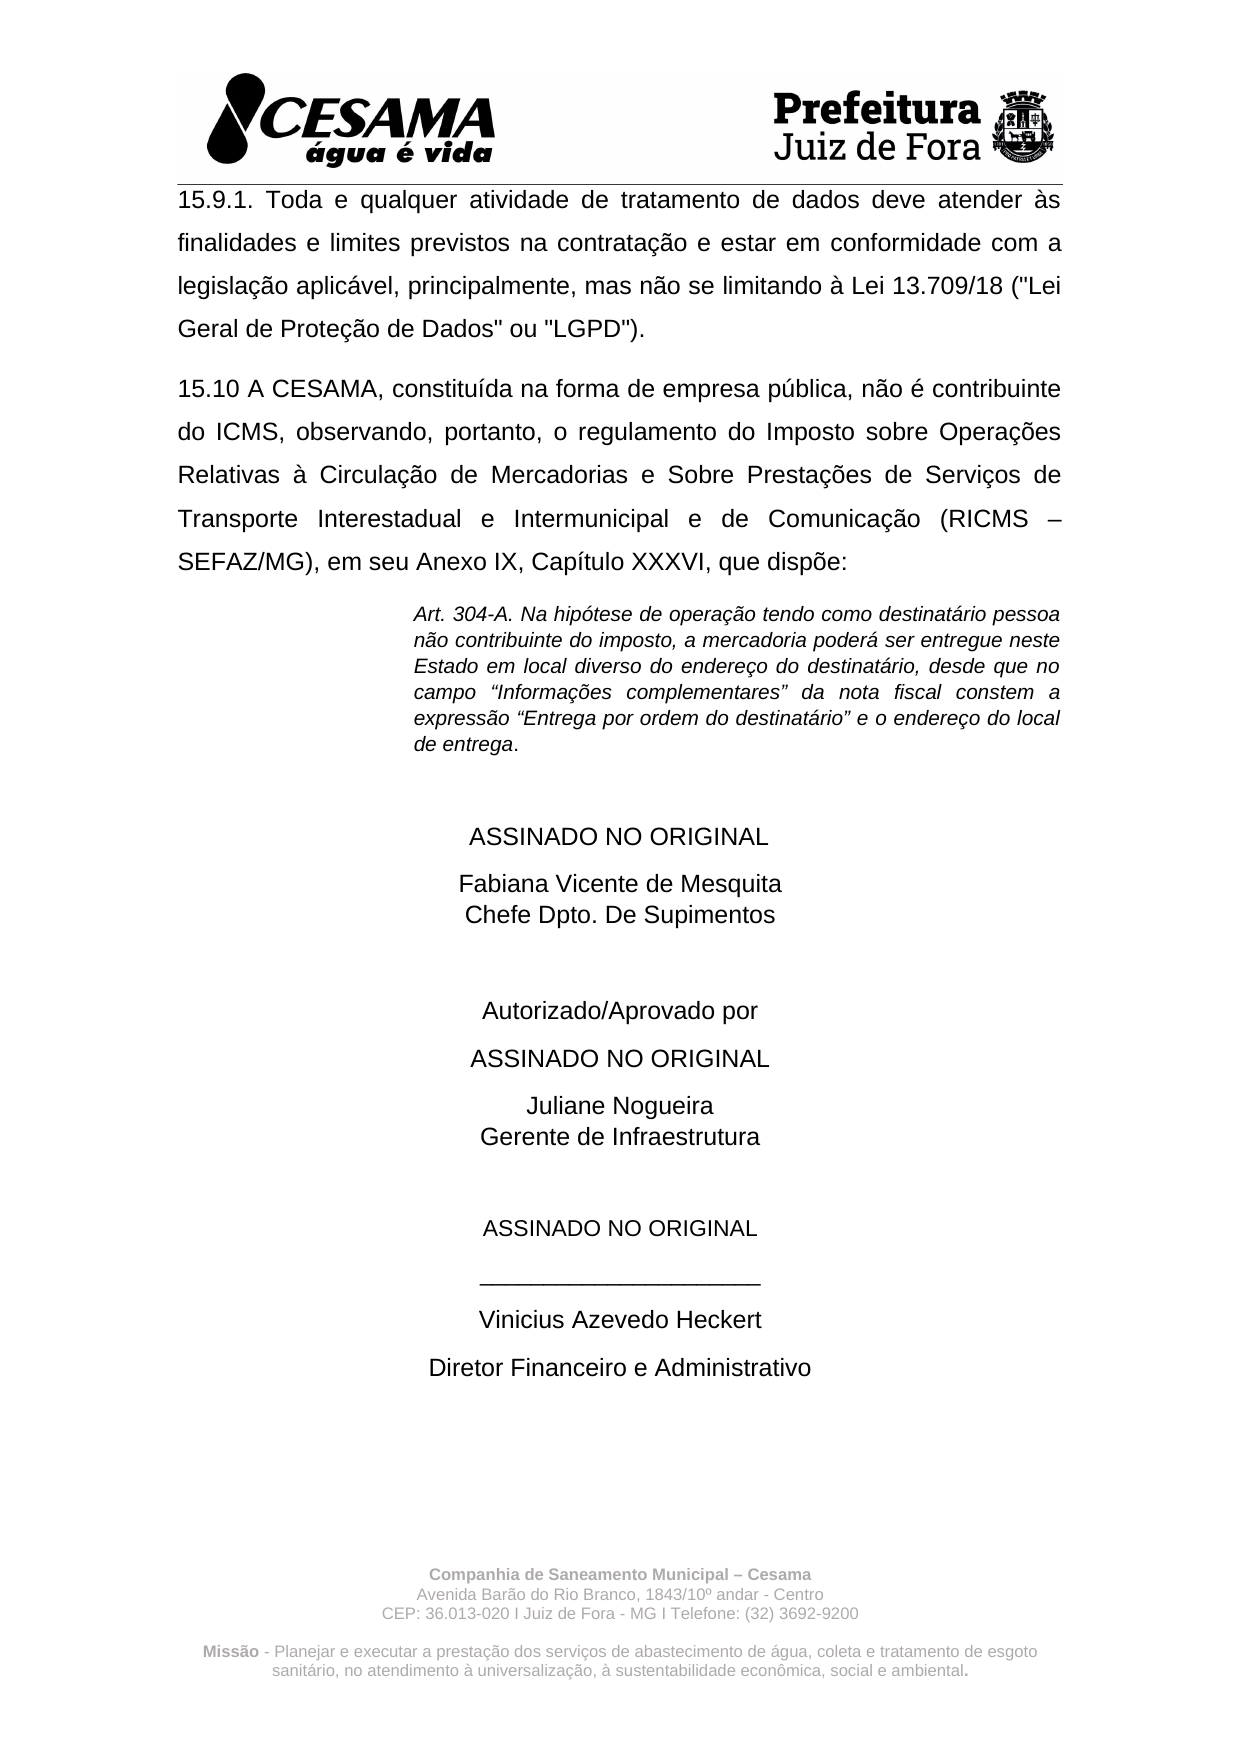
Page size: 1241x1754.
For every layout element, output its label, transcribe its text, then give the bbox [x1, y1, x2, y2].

text 15.10 A CESAMA, constituída na forma de empresa pública, não é contribuinte do ICMS, observando, portanto, o regulamento do Imposto sobre Operações Relativas à Circulação de Mercadorias e Sobre Prestações de Serviços de Transporte Interestadual e Intermunicipal e de Comunicação (RICMS – SEFAZ/MG), em seu Anexo IX, Capítulo XXXVI, que dispõe: [177, 374, 1063, 575]
text ASSINADO NO ORIGINAL [177, 1043, 1063, 1072]
text Juliane Nogueira Gerente de Infraestrutura [177, 1091, 1063, 1151]
text Fabiana Vicente de Mesquita Chefe Dpto. De Supimentos [177, 869, 1063, 929]
text Art. 304-A. Na hipótese de operação tendo como destinatário pessoa não contribuinte do imposto, a mercadoria poderá ser entregue neste Estado em local diverso do endereço do destinatário, desde que no campo “Informações complementares” da nota fiscal constem a expressão “Entrega por ordem do destinatário” e o endereço do local de entrega. [413, 602, 1063, 755]
text 15.9.1. Toda e qualquer atividade de tratamento de dados deve atender às finalidades e limites previstos na contratação e estar em conformidade com a legislação aplicável, principalmente, mas não se limitando à Lei 13.709/18 ("Lei Geral de Proteção de Dados" ou "LGPD"). [177, 185, 1063, 343]
text ASSINADO NO ORIGINAL [413, 822, 1063, 850]
text Vinicius Azevedo Heckert [177, 1305, 1063, 1334]
text ASSINADO NO ORIGINAL [177, 1215, 1063, 1241]
text Autorizado/Aprovado por [177, 996, 1063, 1024]
picture [177, 73, 1063, 185]
text Diretor Financeiro e Administrativo [177, 1353, 1063, 1382]
text ______________________ [177, 1260, 1063, 1287]
